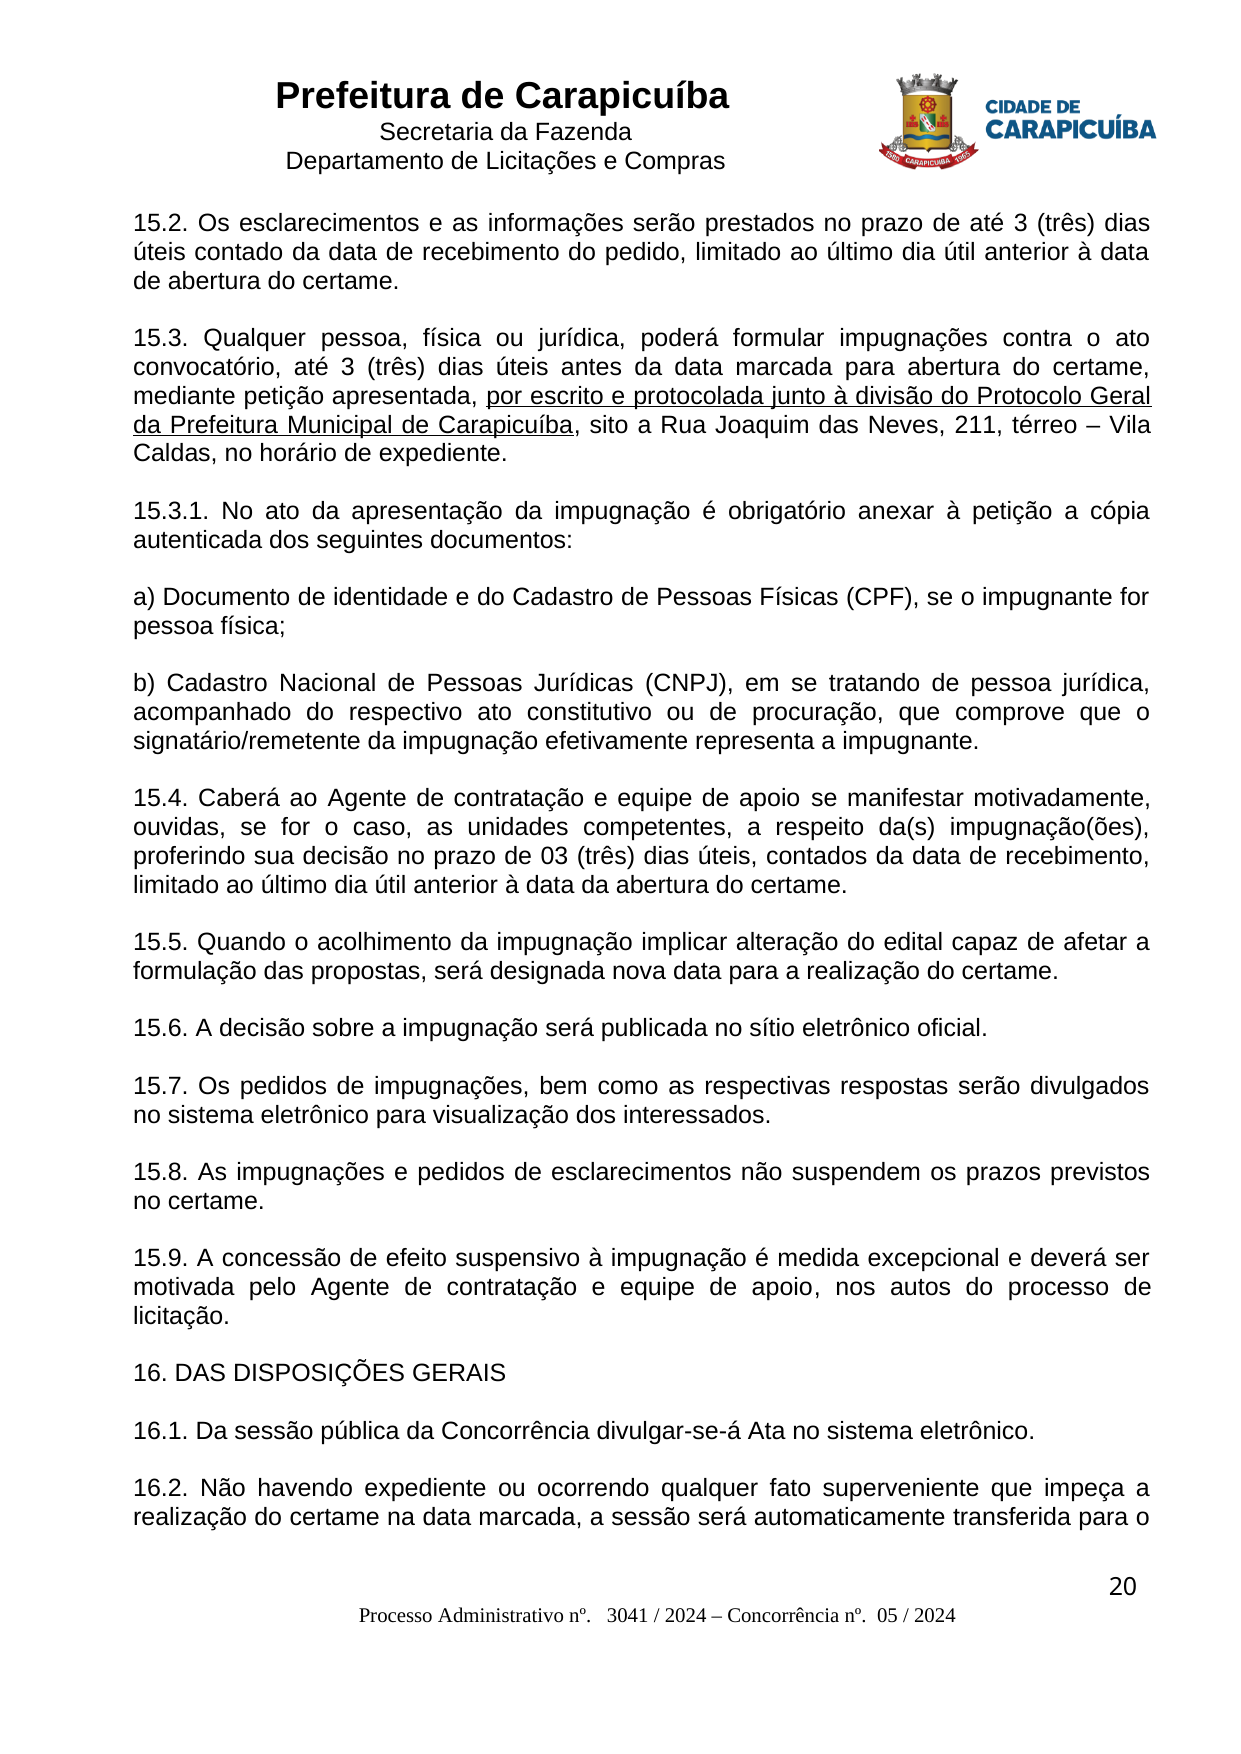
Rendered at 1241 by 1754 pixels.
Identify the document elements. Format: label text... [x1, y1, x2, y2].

text 15.4. Caberá ao Agente de contratação e equipe de apoio se manifestar motivadamente, ouvidas, se for o caso, as unidades competentes, a respeito da(s) impugnação(ões), proferindo sua decisão no prazo de 03 (três) dias úteis, contados da data de recebimento, limitado ao último dia útil anterior à data da abertura do certame. [133, 783, 1152, 898]
text 16. DAS DISPOSIÇÕES GERAIS [133, 1358, 1152, 1387]
text a) Documento de identidade e do Cadastro de Pessoas Físicas (CPF), se o impugnante for pessoa física; [133, 582, 1152, 640]
text 15.6. A decisão sobre a impugnação será publicada no sítio eletrônico oficial. [133, 1013, 1152, 1042]
text b) Cadastro Nacional de Pessoas Jurídicas (CNPJ), em se tratando de pessoa jurídica, acompanhado do respectivo ato constitutivo ou de procuração, que comprove que o signatário/remetente da impugnação efetivamente representa a impugnante. [133, 668, 1152, 755]
text 15.7. Os pedidos de impugnações, bem como as respectivas respostas serão divulgados no sistema eletrônico para visualização dos interessados. [133, 1071, 1152, 1128]
text 15.3. Qualquer pessoa, física ou jurídica, poderá formular impugnações contra o ato convocatório, até 3 (três) dias úteis antes da data marcada para abertura do certame, mediante petição apresentada, por escrito e protocolada junto à divisão do Protocolo Geral da Prefeitura Municipal de Carapicuíba, sito a Rua Joaquim das Neves, 211, térreo – Vila Caldas, no horário de expediente. [133, 323, 1152, 467]
text 15.8. As impugnações e pedidos de esclarecimentos não suspendem os prazos previstos no certame. [133, 1157, 1152, 1215]
text 15.9. A concessão de efeito suspensivo à impugnação é medida excepcional e deverá ser motivada pelo Agente de contratação e equipe de apoio, nos autos do processo de licitação. [133, 1243, 1152, 1330]
picture [877, 65, 1159, 172]
text 16.1. Da sessão pública da Concorrência divulgar-se-á Ata no sistema eletrônico. [133, 1416, 1152, 1445]
text 15.5. Quando o acolhimento da impugnação implicar alteração do edital capaz de afetar a formulação das propostas, será designada nova data para a realização do certame. [133, 927, 1152, 985]
text 15.3.1. No ato da apresentação da impugnação é obrigatório anexar à petição a cópia autenticada dos seguintes documentos: [133, 496, 1152, 553]
text 15.2. Os esclarecimentos e as informações serão prestados no prazo de até 3 (três) dias úteis contado da data de recebimento do pedido, limitado ao último dia útil anterior à data de abertura do certame. [133, 208, 1152, 295]
